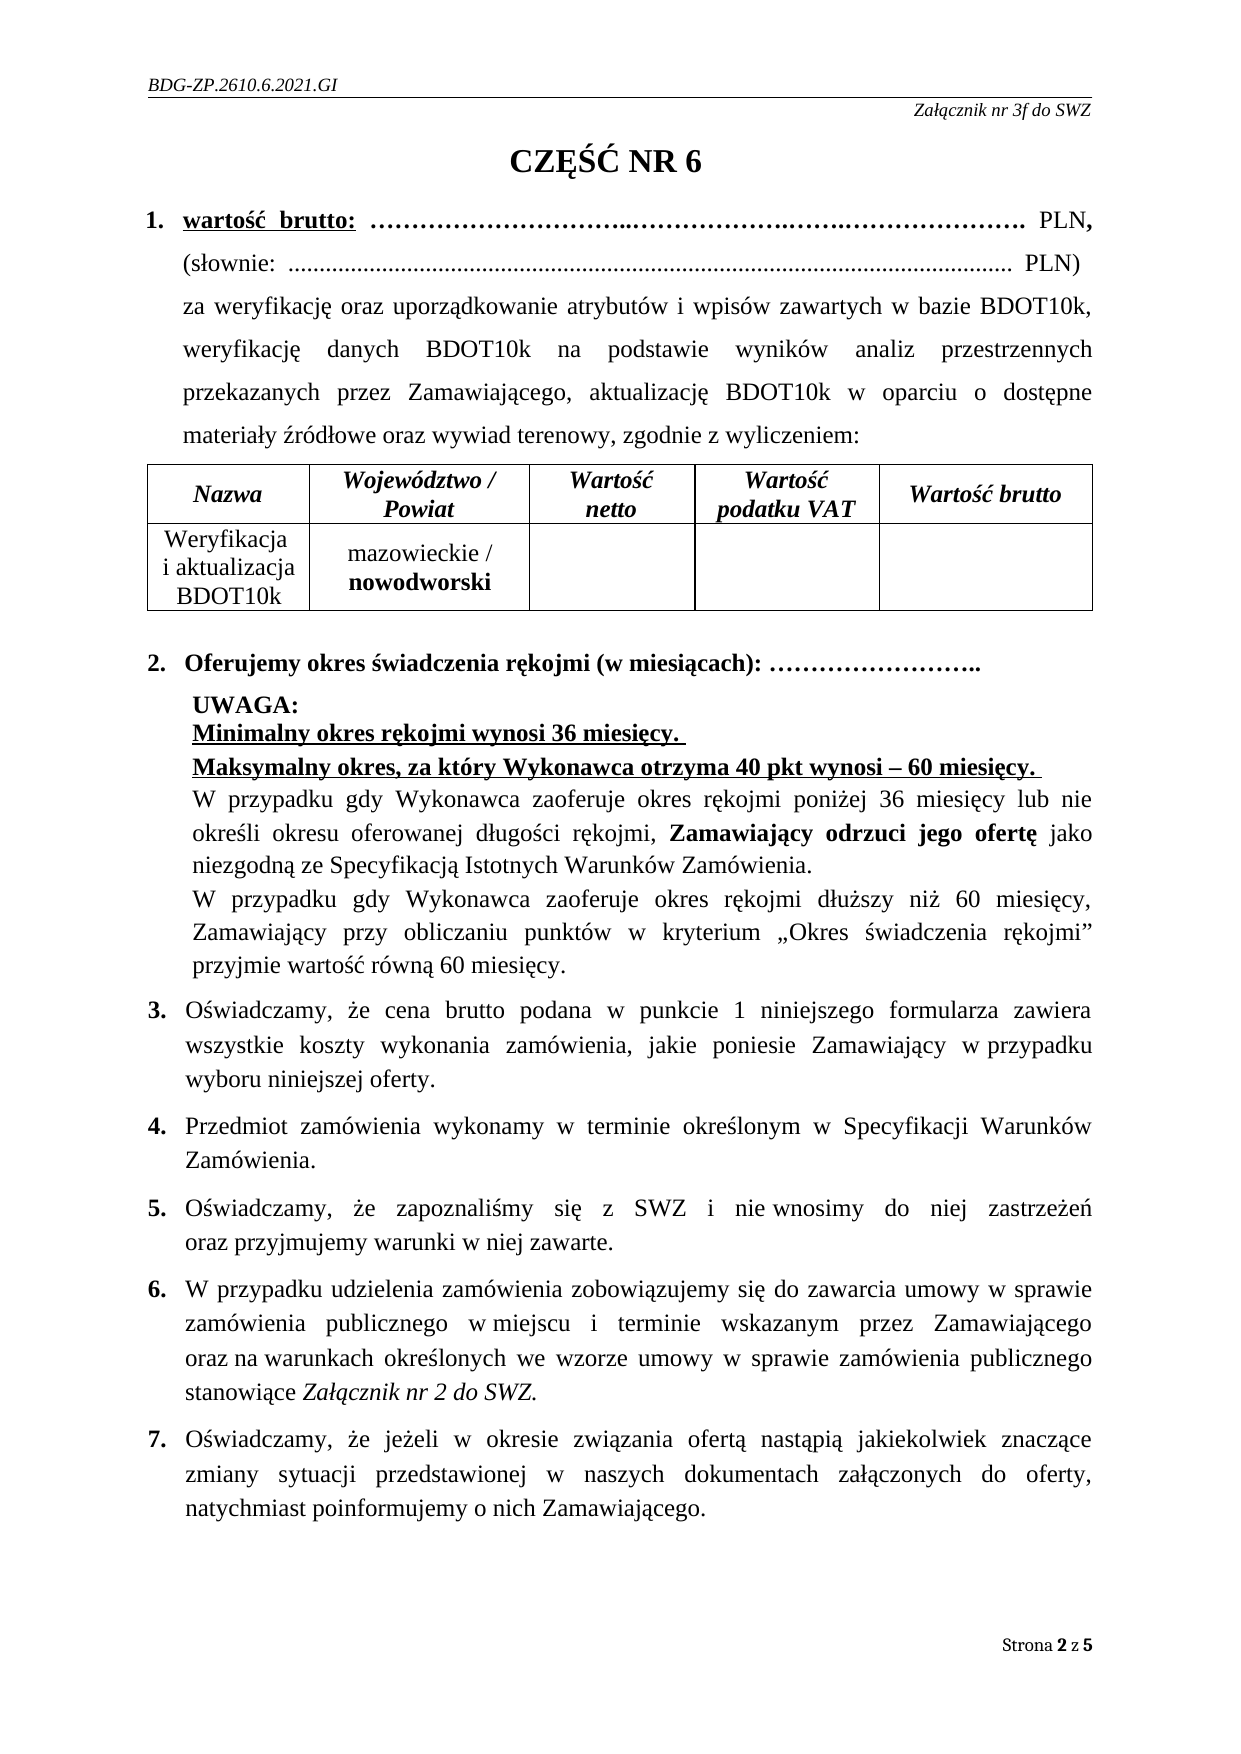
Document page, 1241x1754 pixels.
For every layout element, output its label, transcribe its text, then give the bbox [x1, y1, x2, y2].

list wartość brutto: …………………………..……………….…….…………………. PLN, (słownie: .................................................................................................................... PLN) za weryfikację oraz uporządkowanie atrybutów i wpisów zawartych w bazie BDOT10k, weryfikację danych BDOT10k na podstawie wyników analiz przestrzennych przekazanych przez Zamawiającego, aktualizację BDOT10k w oparciu o dostępne materiały źródłowe oraz wywiad terenowy, zgodnie z wyliczeniem: [145, 205, 1092, 449]
table_cell Weryfikacja i aktualizacja BDOT10k [148, 524, 309, 610]
text UWAGA: [192, 690, 1092, 718]
table_header Nazwa [148, 465, 309, 523]
table_cell [530, 524, 694, 610]
list Oświadczamy, że jeżeli w okresie związania ofertą nastąpią jakiekolwiek znaczące zmiany sytuacji przedstawionej w naszych dokumentach załączonych do oferty, natychmiast poinformujemy o nich Zamawiającego. [148, 1424, 1092, 1522]
table_header Wartość brutto [880, 465, 1092, 523]
list Oświadczamy, że cena brutto podana w punkcie 1 niniejszego formularza zawiera wszystkie koszty wykonania zamówienia, jakie poniesie Zamawiający w przypadku wyboru niniejszej oferty. [148, 995, 1092, 1093]
table_header Województwo / Powiat [310, 465, 529, 523]
table_header Wartość netto [530, 465, 694, 523]
table_header Wartość podatku VAT [696, 465, 879, 523]
table_cell [696, 524, 879, 610]
list Przedmiot zamówienia wykonamy w terminie określonym w Specyfikacji Warunków Zamówienia. [148, 1111, 1092, 1174]
list W przypadku gdy Wykonawca zaoferuje okres rękojmi poniżej 36 miesięcy lub nie określi okresu oferowanej długości rękojmi, Zamawiający odrzuci jego ofertę jako niezgodną ze Specyfikacją Istotnych Warunków Zamówienia. [192, 784, 1092, 879]
table_cell mazowieckie / nowodworski [310, 524, 529, 610]
list Minimalny okres rękojmi wynosi 36 miesięcy. [192, 718, 1092, 747]
list W przypadku gdy Wykonawca zaoferuje okres rękojmi dłuższy niż 60 miesięcy, Zamawiający przy obliczaniu punktów w kryterium „Okres świadczenia rękojmi” przyjmie wartość równą 60 miesięcy. [192, 884, 1092, 978]
list Maksymalny okres, za który Wykonawca otrzyma 40 pkt wynosi – 60 miesięcy. [192, 752, 1092, 780]
list Oferujemy okres świadczenia rękojmi (w miesiącach): …………………….. [147, 648, 1090, 677]
list Oświadczamy, że zapoznaliśmy się z SWZ i nie wnosimy do niej zastrzeżeń oraz przyjmujemy warunki w niej zawarte. [148, 1193, 1092, 1256]
list W przypadku udzielenia zamówienia zobowiązujemy się do zawarcia umowy w sprawie zamówienia publicznego w miejscu i terminie wskazanym przez Zamawiającego oraz na warunkach określonych we wzorze umowy w sprawie zamówienia publicznego stanowiące Załącznik nr 2 do SWZ. [148, 1274, 1092, 1406]
text CZĘŚĆ NR 6 [148, 142, 1063, 180]
table_cell [880, 524, 1092, 610]
